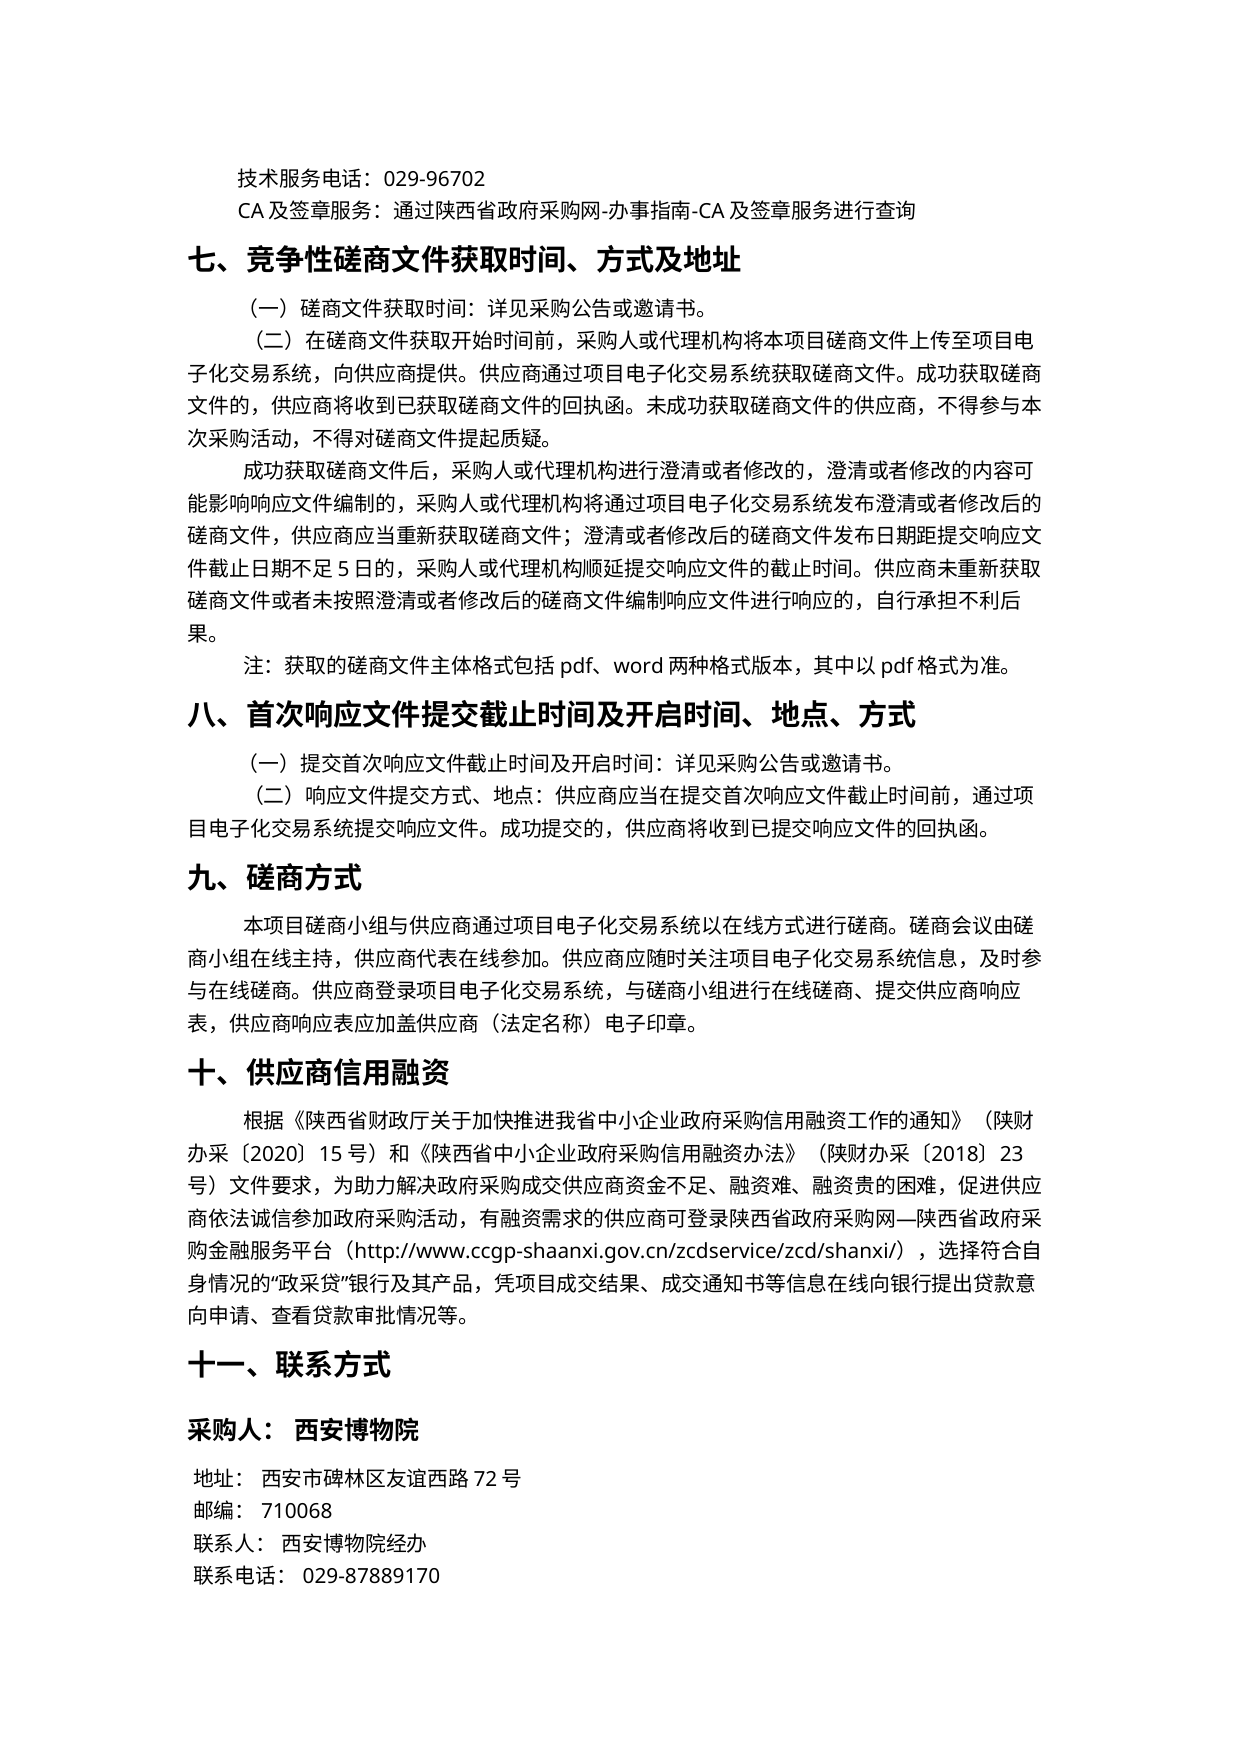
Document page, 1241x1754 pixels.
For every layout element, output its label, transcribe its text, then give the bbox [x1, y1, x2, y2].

text 联系电话： 029-87889170 [187, 1559, 1053, 1592]
text CA及签章服务：通过陕西省政府采购网-办事指南-CA及签章服务进行查询 [187, 194, 1053, 227]
text 注：获取的磋商文件主体格式包括pdf、word两种格式版本，其中以pdf格式为准。 [187, 649, 1053, 682]
text （二）在磋商文件获取开始时间前，采购人或代理机构将本项目磋商文件上传至项目电子化交易系统，向供应商提供。供应商通过项目电子化交易系统获取磋商文件。成功获取磋商文件的，供应商将收到已获取磋商文件的回执函。未成功获取磋商文件的供应商，不得参与本次采购活动，不得对磋商文件提起质疑。 [187, 324, 1053, 454]
text （二）响应文件提交方式、地点：供应商应当在提交首次响应文件截止时间前，通过项目电子化交易系统提交响应文件。成功提交的，供应商将收到已提交响应文件的回执函。 [187, 779, 1053, 844]
text 十、供应商信用融资 [187, 1039, 1053, 1104]
text （一）磋商文件获取时间：详见采购公告或邀请书。 [187, 292, 1053, 324]
text 七、竞争性磋商文件获取时间、方式及地址 [187, 227, 1053, 292]
text 八、首次响应文件提交截止时间及开启时间、地点、方式 [187, 682, 1053, 747]
text 采购人： 西安博物院 [187, 1397, 1053, 1462]
text 技术服务电话：029-96702 [187, 162, 1053, 194]
text 地址： 西安市碑林区友谊西路72号 [187, 1462, 1053, 1494]
text 邮编： 710068 [187, 1494, 1053, 1527]
text 本项目磋商小组与供应商通过项目电子化交易系统以在线方式进行磋商。磋商会议由磋商小组在线主持，供应商代表在线参加。供应商应随时关注项目电子化交易系统信息，及时参与在线磋商。供应商登录项目电子化交易系统，与磋商小组进行在线磋商、提交供应商响应表，供应商响应表应加盖供应商（法定名称）电子印章。 [187, 909, 1053, 1039]
text 九、磋商方式 [187, 844, 1053, 909]
text 十一、联系方式 [187, 1332, 1053, 1397]
text 联系人： 西安博物院经办 [187, 1527, 1053, 1559]
text 根据《陕西省财政厅关于加快推进我省中小企业政府采购信用融资工作的通知》（陕财办采〔2020〕15 号）和《陕西省中小企业政府采购信用融资办法》（陕财办采〔2018〕23 号）文件要求，为助力解决政府采购成交供应商资金不足、融资难、融资贵的困难，促进供应商依法诚信参加政府采购活动，有融资需求的供应商可登录陕西省政府采购网—陕西省政府采购金融服务平台（http://www.ccgp-shaanxi.gov.cn/zcdservice/zcd/shanxi/），选择符合自身情况的“政采贷”银行及其产品，凭项目成交结果、成交通知书等信息在线向银行提出贷款意向申请、查看贷款审批情况等。 [187, 1104, 1053, 1332]
text （一）提交首次响应文件截止时间及开启时间：详见采购公告或邀请书。 [187, 747, 1053, 779]
text 成功获取磋商文件后，采购人或代理机构进行澄清或者修改的，澄清或者修改的内容可能影响响应文件编制的，采购人或代理机构将通过项目电子化交易系统发布澄清或者修改后的磋商文件，供应商应当重新获取磋商文件；澄清或者修改后的磋商文件发布日期距提交响应文件截止日期不足5日的，采购人或代理机构顺延提交响应文件的截止时间。供应商未重新获取磋商文件或者未按照澄清或者修改后的磋商文件编制响应文件进行响应的，自行承担不利后果。 [187, 454, 1053, 649]
